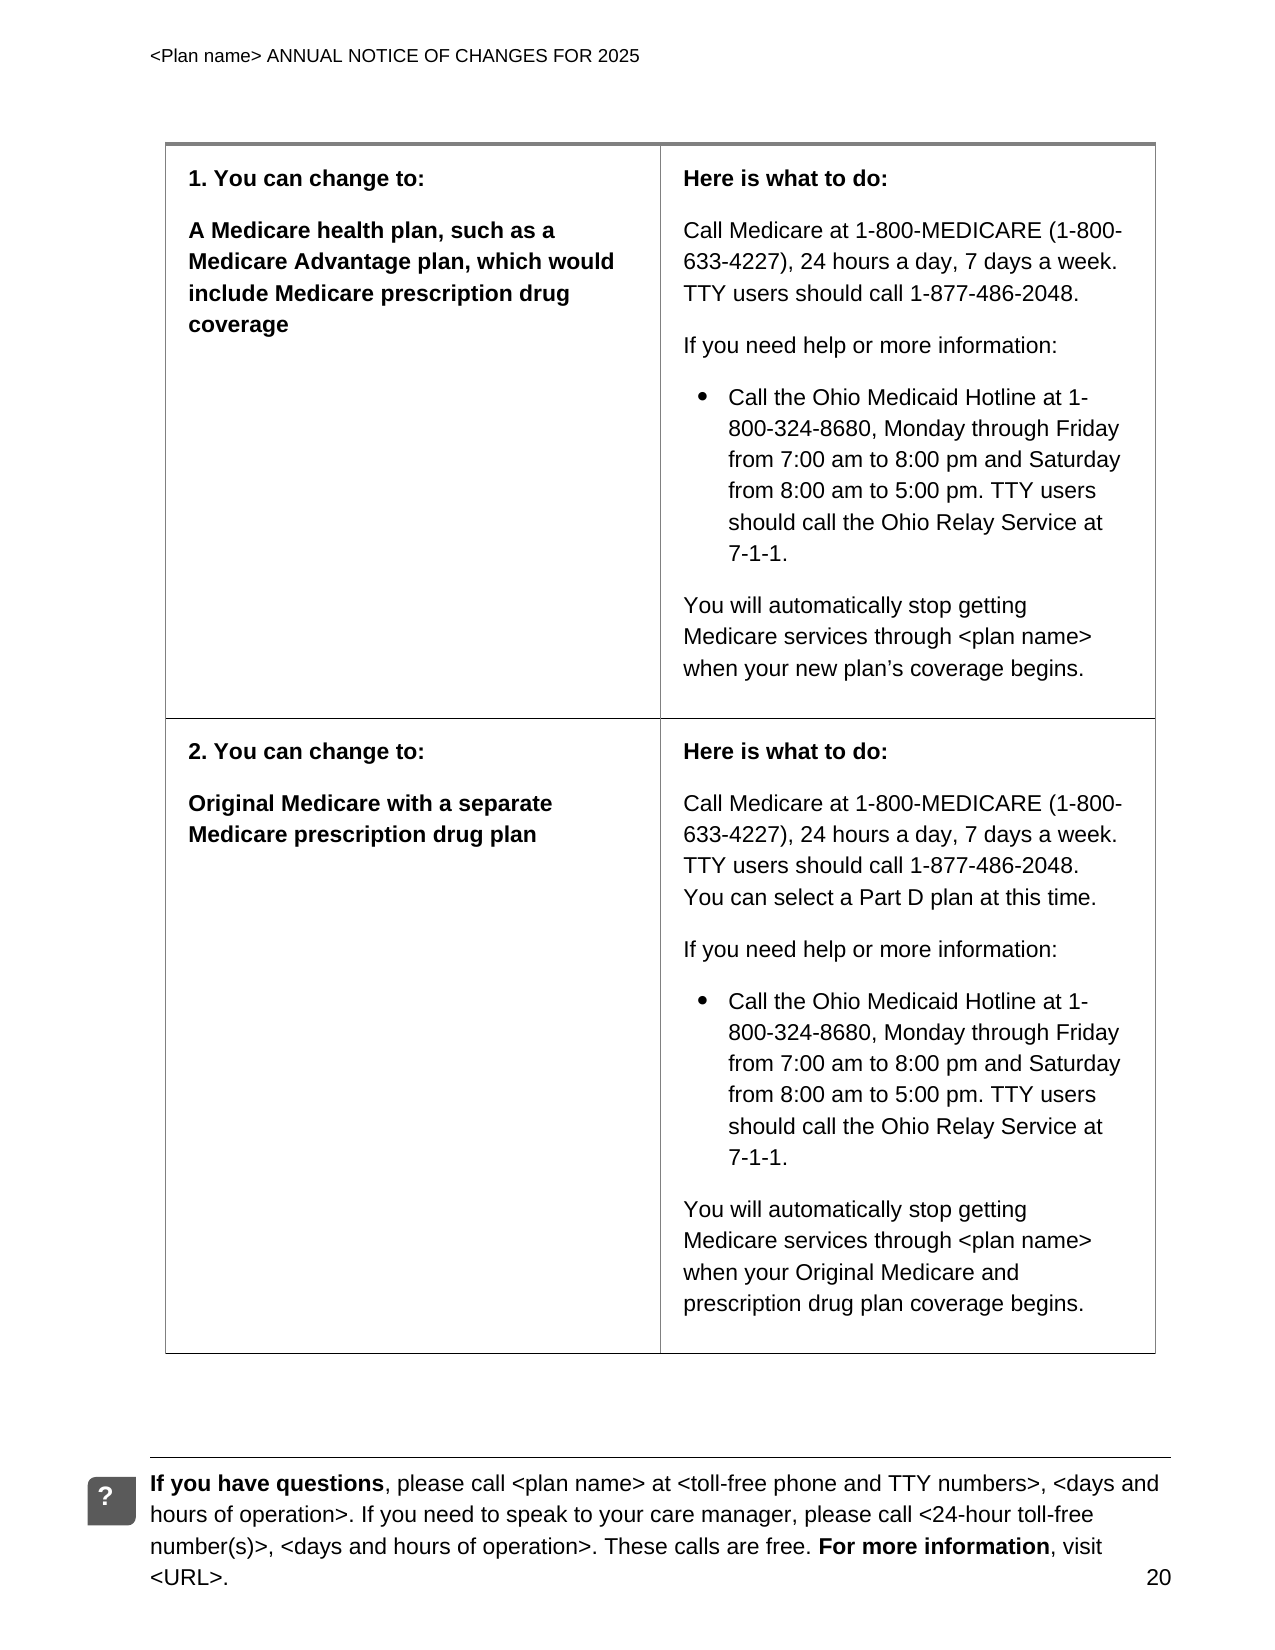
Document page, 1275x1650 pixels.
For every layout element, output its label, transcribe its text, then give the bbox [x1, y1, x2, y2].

table_cell Here is what to do: Call Medicare at 1-800-MEDICARE (1-800-633-4227), 24 hours a day, 7 days a week. TTY users should call 1-877-486-2048. You can select a Part D plan at this time. If you need help or more information: Call the Ohio Medicaid Hotline at 1-800-324-8680, Monday through Friday from 7:00 am to 8:00 pm and Saturday from 8:00 am to 5:00 pm. TTY users should call the Ohio Relay Service at 7-1-1. You will automatically stop getting Medicare services through <plan name> when your Original Medicare and prescription drug plan coverage begins. [661, 719, 1155, 1353]
table_header Here is what to do: Call Medicare at 1-800-MEDICARE (1-800-633-4227), 24 hours a day, 7 days a week. TTY users should call 1-877-486-2048. If you need help or more information: Call the Ohio Medicaid Hotline at 1-800-324-8680, Monday through Friday from 7:00 am to 8:00 pm and Saturday from 8:00 am to 5:00 pm. TTY users should call the Ohio Relay Service at 7-1-1. You will automatically stop getting Medicare services through <plan name> when your new plan’s coverage begins. [661, 146, 1155, 718]
table_cell 2. You can change to: Original Medicare with a separate Medicare prescription drug plan [166, 719, 660, 1353]
table_header 1. You can change to: A Medicare health plan, such as a Medicare Advantage plan, which would include Medicare prescription drug coverage [166, 146, 660, 718]
